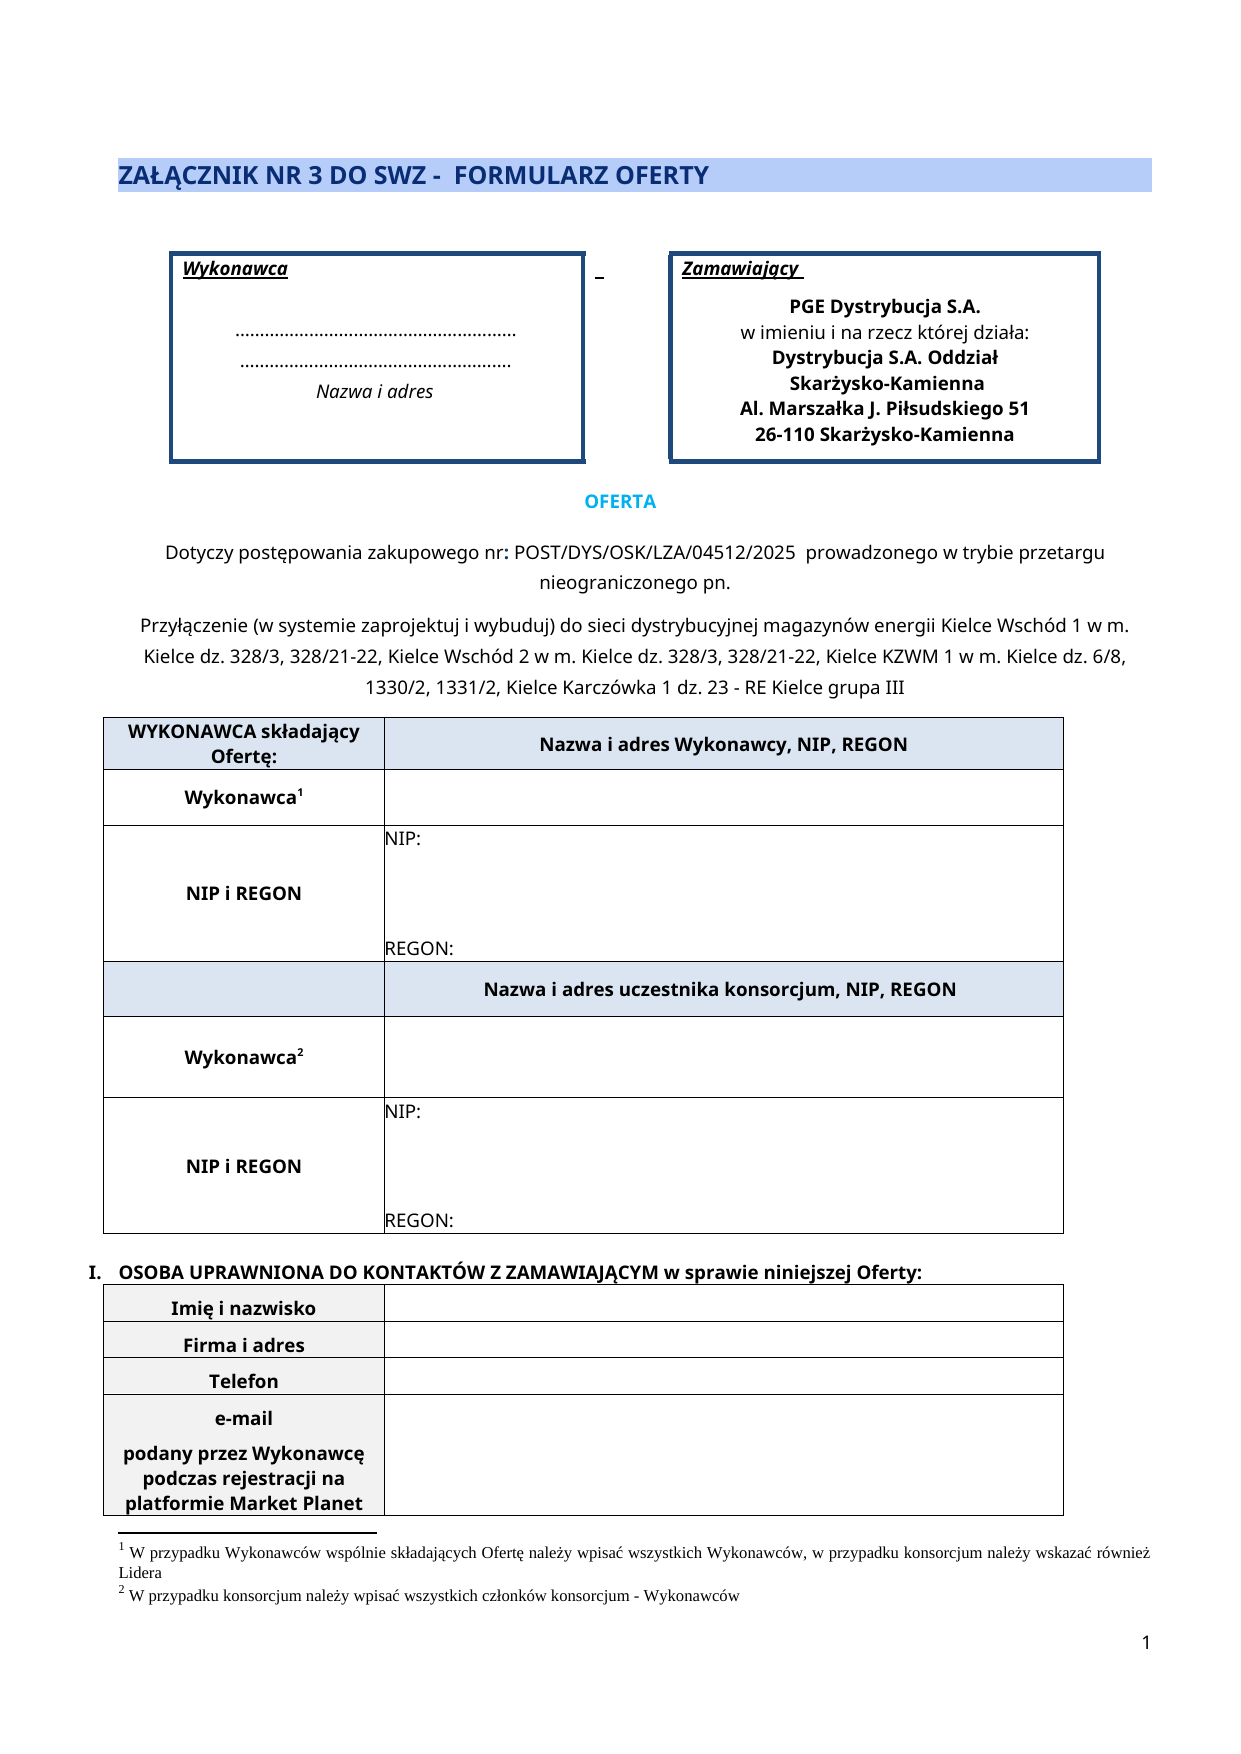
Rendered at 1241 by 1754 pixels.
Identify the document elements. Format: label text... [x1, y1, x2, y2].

table_cell NIP: REGON: [385, 826, 1063, 961]
table_cell [385, 1017, 1063, 1097]
text Dotyczy postępowania zakupowego nr: prowadzonego w trybie przetargu nieograniczonego pn. [118, 539, 1152, 595]
table_cell Wykonawca [104, 1017, 384, 1097]
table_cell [104, 1395, 384, 1515]
table_header Zamawiający PGE Dystrybucja S.A. w imieniu i na rzecz której działa: Dystrybucja S.A. Oddział Skarżysko-Kamienna Al. Marszałka J. Piłsudskiego 51 26-110 Skarżysko-Kamienna [673, 256, 1097, 459]
table_header Nazwa i adres Wykonawcy, NIP, REGON [385, 718, 1063, 769]
subtitle ZAŁĄCZNIK NR 3 DO SWZ - FORMULARZ OFERTY [118, 158, 1152, 192]
table_header [585, 251, 669, 459]
table_cell [385, 1395, 1063, 1515]
table_header Wykonawca ………………………………………………… ………………………………………………. Nazwa i adres [173, 256, 581, 459]
table_cell [385, 1358, 1063, 1393]
table_cell NIP i REGON [104, 826, 384, 961]
table_cell [104, 962, 384, 1016]
table_cell [385, 1322, 1063, 1357]
table_header Imię i nazwisko [104, 1285, 384, 1321]
table_cell Nazwa i adres uczestnika konsorcjum, NIP, REGON [385, 962, 1063, 1016]
table_header [385, 1285, 1063, 1321]
table_cell [385, 770, 1063, 824]
text OFERTA [89, 489, 1152, 514]
table_header WYKONAWCA składający Ofertę: [104, 718, 384, 769]
table_cell Firma i adres [104, 1322, 384, 1357]
table_cell Telefon [104, 1358, 384, 1393]
table_cell NIP: REGON: [385, 1098, 1063, 1233]
table_cell NIP i REGON [104, 1098, 384, 1233]
table_cell Wykonawca [104, 770, 384, 824]
list OSOBA UPRAWNIONA DO KONTAKTÓW Z ZAMAWIAJĄCYM w sprawie niniejszej Oferty: [89, 1259, 1152, 1284]
